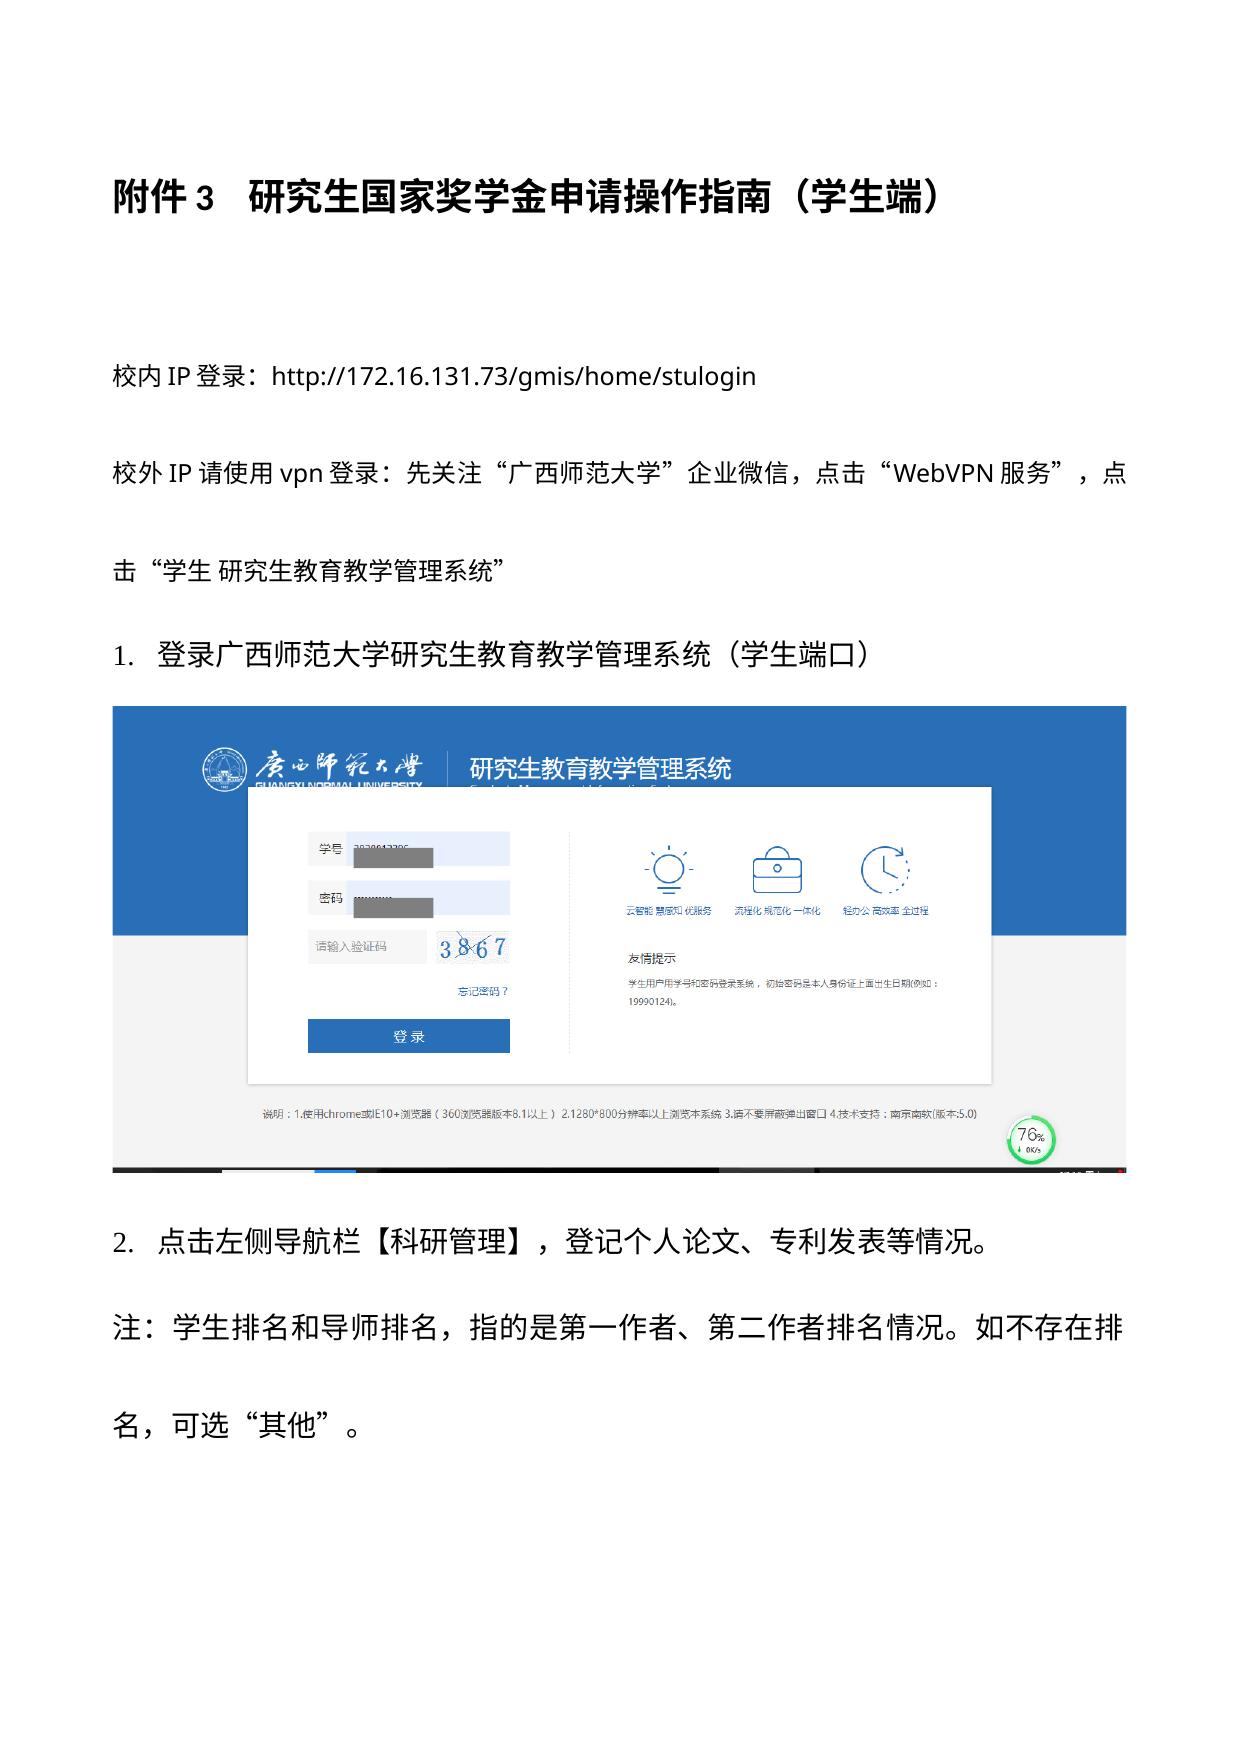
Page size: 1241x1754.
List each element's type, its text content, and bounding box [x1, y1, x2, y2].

list 点击左侧导航栏【科研管理】，登记个人论文、专利发表等情况。 [112, 1207, 1128, 1272]
picture [112, 706, 1127, 1173]
text 校内IP登录：http://172.16.131.73/gmis/home/stulogin 校外IP请使用vpn登录：先关注“广西师范大学”企业微信，点击“WebVPN服务”，点击“学生 研究生教育教学管理系统” [112, 342, 1128, 602]
list 登录广西师范大学研究生教育教学管理系统（学生端口） [112, 620, 1128, 685]
text 附件3 研究生国家奖学金申请操作指南（学生端） [112, 162, 1128, 227]
list 注：学生排名和导师排名，指的是第一作者、第二作者排名情况。如不存在排名，可选“其他”。 [112, 1293, 1128, 1456]
